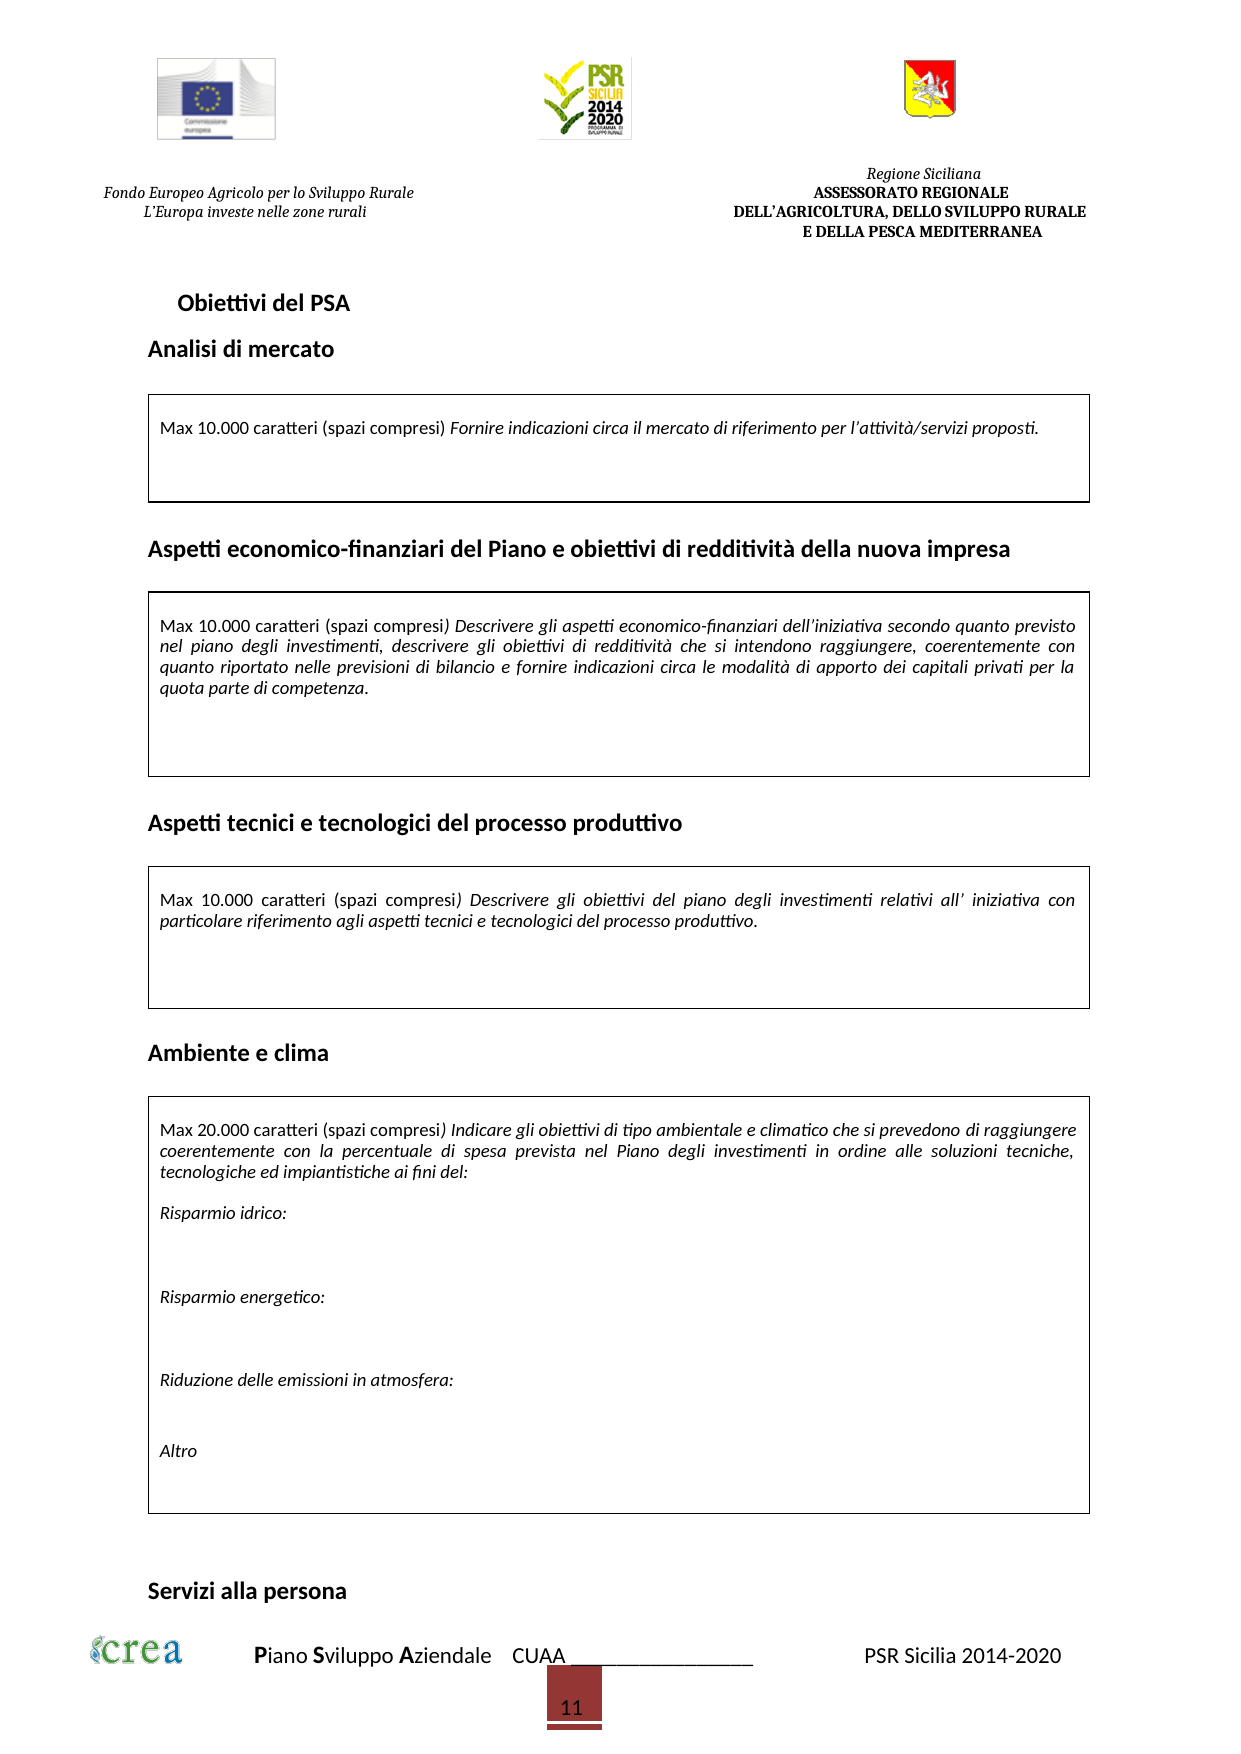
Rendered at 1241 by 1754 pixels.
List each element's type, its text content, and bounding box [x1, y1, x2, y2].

text Servizi alla persona [148, 1575, 1093, 1606]
table_header Max 10.000 caratteri (spazi compresi) Fornire indicazioni circa il mercato di riferimento per l’attività/servizi proposti. [149, 395, 1089, 501]
text Analisi di mercato [148, 333, 1093, 363]
text Aspetti tecnici e tecnologici del processo produttivo [148, 807, 1093, 838]
text Aspetti economico-finanziari del Piano e obiettivi di redditività della nuova impresa [148, 533, 1093, 563]
table_header Max 10.000 caratteri (spazi compresi) Descrivere gli obiettivi del piano degli investimenti relativi all’ iniziativa con particolare riferimento agli aspetti tecnici e tecnologici del processo produttivo. [149, 867, 1089, 1008]
text Ambiente e clima [148, 1037, 1093, 1068]
table_header Max 20.000 caratteri (spazi compresi) Indicare gli obiettivi di tipo ambientale e climatico che si prevedono di raggiungere coerentemente con la percentuale di spesa prevista nel Piano degli investimenti in ordine alle soluzioni tecniche, tecnologiche ed impiantistiche ai fini del: Risparmio idrico: Risparmio energetico: Riduzione delle emissioni in atmosfera: Altro [149, 1097, 1089, 1513]
picture [538, 57, 632, 140]
table_header Max 10.000 caratteri (spazi compresi) Descrivere gli aspetti economico-finanziari dell’iniziativa secondo quanto previsto nel piano degli investimenti, descrivere gli obiettivi di redditività che si intendono raggiungere, coerentemente con quanto riportato nelle previsioni di bilancio e fornire indicazioni circa le modalità di apporto dei capitali privati per la quota parte di competenza. [149, 593, 1089, 776]
text Obiettivi del PSA [177, 287, 1093, 318]
picture [90, 1635, 183, 1664]
